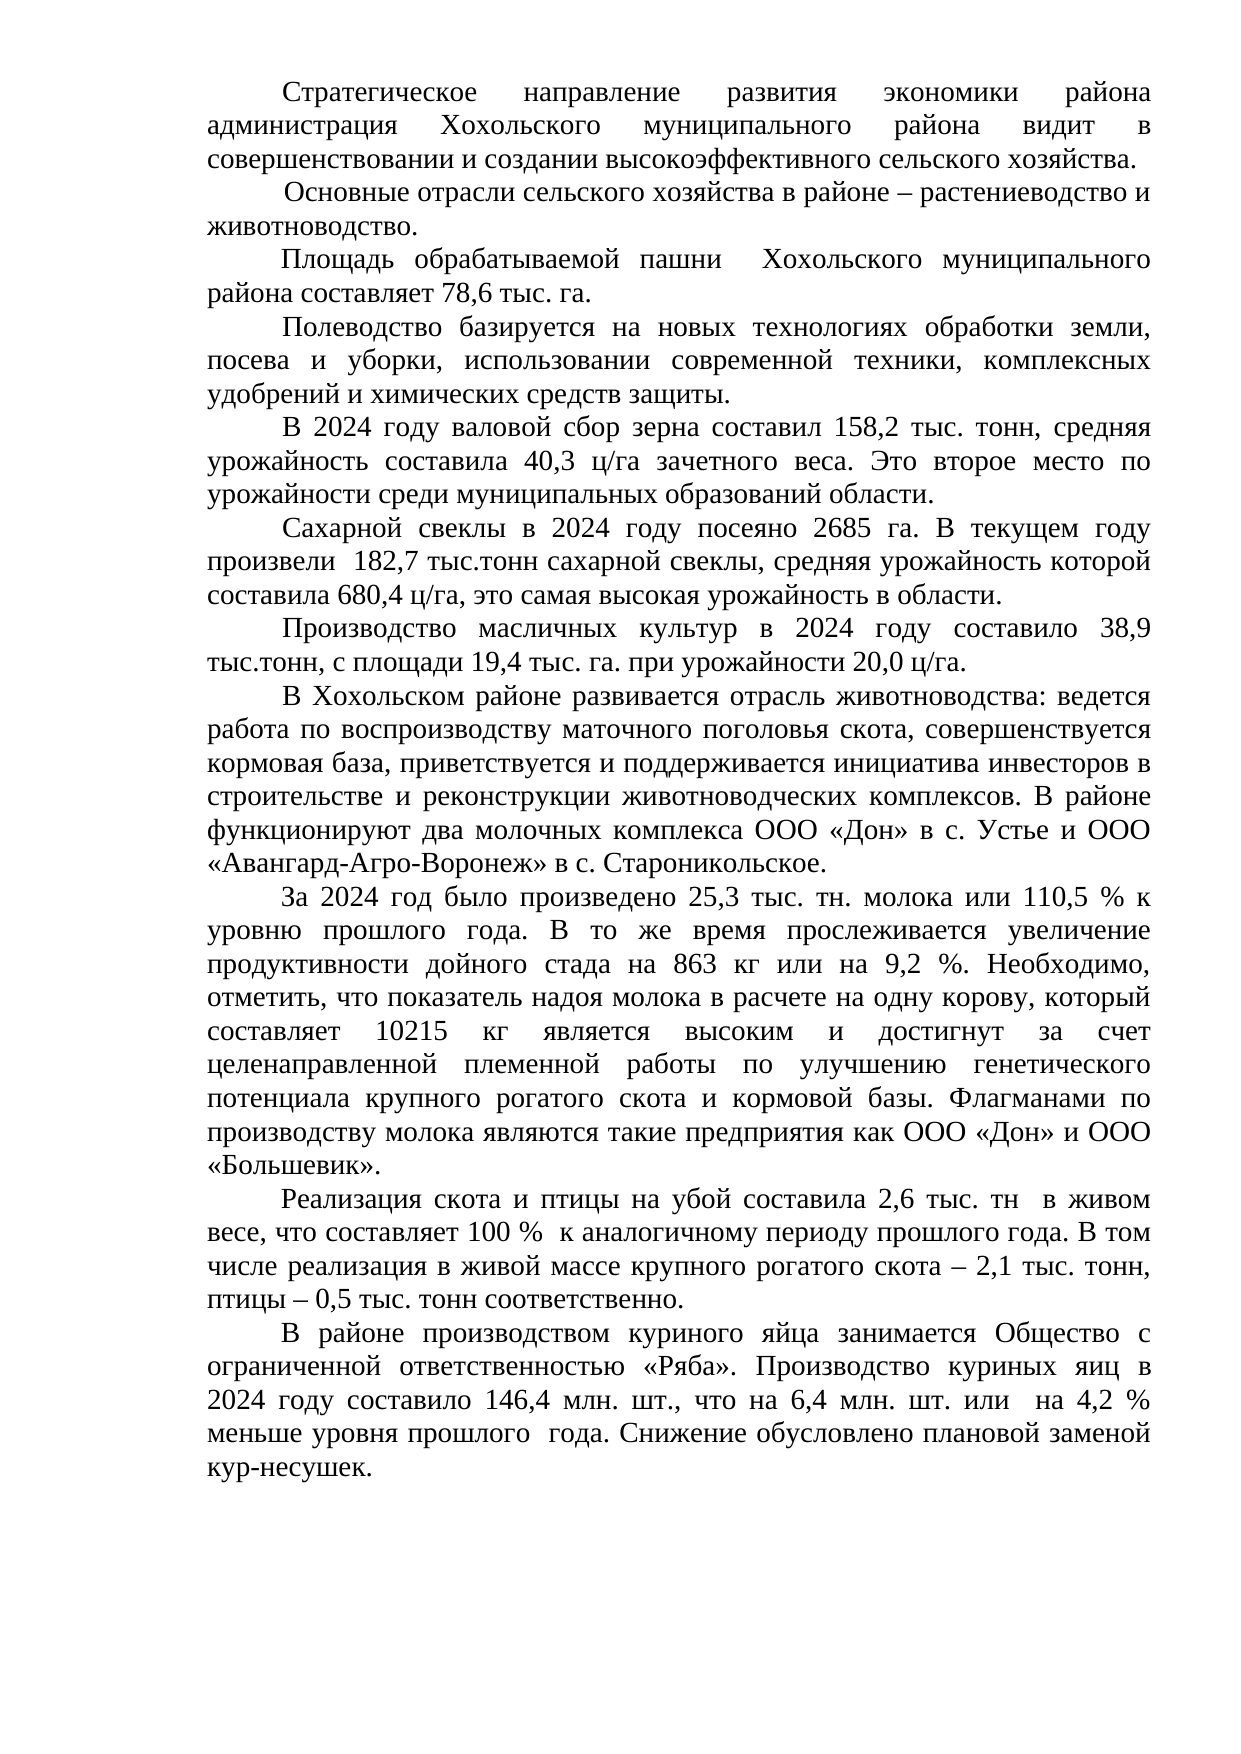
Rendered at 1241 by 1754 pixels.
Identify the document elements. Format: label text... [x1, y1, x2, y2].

text В 2024 году валовой сбор зерна составил 158,2 тыс. тонн, средняя урожайность составила 40,3 ц/га зачетного веса. Это второе место по урожайности среди муниципальных образований области. [207, 409, 1152, 510]
text Стратегическое направление развития экономики района администрация Хохольского муниципального района видит в совершенствовании и создании высокоэффективного сельского хозяйства. [207, 74, 1152, 174]
text Основные отрасли сельского хозяйства в районе – растениеводство и животноводство. [207, 174, 1152, 242]
text Полеводство базируется на новых технологиях обработки земли, посева и уборки, использовании современной техники, комплексных удобрений и химических средств защиты. [207, 309, 1152, 409]
text Площадь обрабатываемой пашни Хохольского муниципального района составляет 78,6 тыс. га. [207, 242, 1152, 309]
text Реализация скота и птицы на убой составила 2,6 тыс. тн в живом весе, что составляет 100 % к аналогичному периоду прошлого года. В том числе реализация в живой массе крупного рогатого скота – 2,1 тыс. тонн, птицы – 0,5 тыс. тонн соответственно. [207, 1181, 1152, 1315]
text За 2024 год было произведено 25,3 тыс. тн. молока или 110,5 % к уровню прошлого года. В то же время прослеживается увеличение продуктивности дойного стада на 863 кг или на 9,2 %. Необходимо, отметить, что показатель надоя молока в расчете на одну корову, который составляет 10215 кг является высоким и достигнут за счет целенаправленной племенной работы по улучшению генетического потенциала крупного рогатого скота и кормовой базы. Флагманами по производству молока являются такие предприятия как ООО «Дон» и ООО «Большевик». [207, 879, 1152, 1181]
text Сахарной свеклы в 2024 году посеяно 2685 га. В текущем году произвели 182,7 тыс.тонн сахарной свеклы, средняя урожайность которой составила 680,4 ц/га, это самая высокая урожайность в области. [207, 510, 1152, 611]
text В районе производством куриного яйца занимается Общество с ограниченной ответственностью «Ряба». Производство куриных яиц в 2024 году составило 146,4 млн. шт., что на 6,4 млн. шт. или на 4,2 % меньше уровня прошлого года. Снижение обусловлено плановой заменой кур-несушек. [207, 1315, 1152, 1483]
text Производство масличных культур в 2024 году составило 38,9 тыс.тонн, с площади 19,4 тыс. га. при урожайности 20,0 ц/га. [207, 611, 1152, 678]
text В Хохольском районе развивается отрасль животноводства: ведется работа по воспроизводству маточного поголовья скота, совершенствуется кормовая база, приветствуется и поддерживается инициатива инвесторов в строительстве и реконструкции животноводческих комплексов. В районе функционируют два молочных комплекса ООО «Дон» в с. Устье и ООО «Авангард-Агро-Воронеж» в с. Староникольское. [207, 678, 1152, 879]
